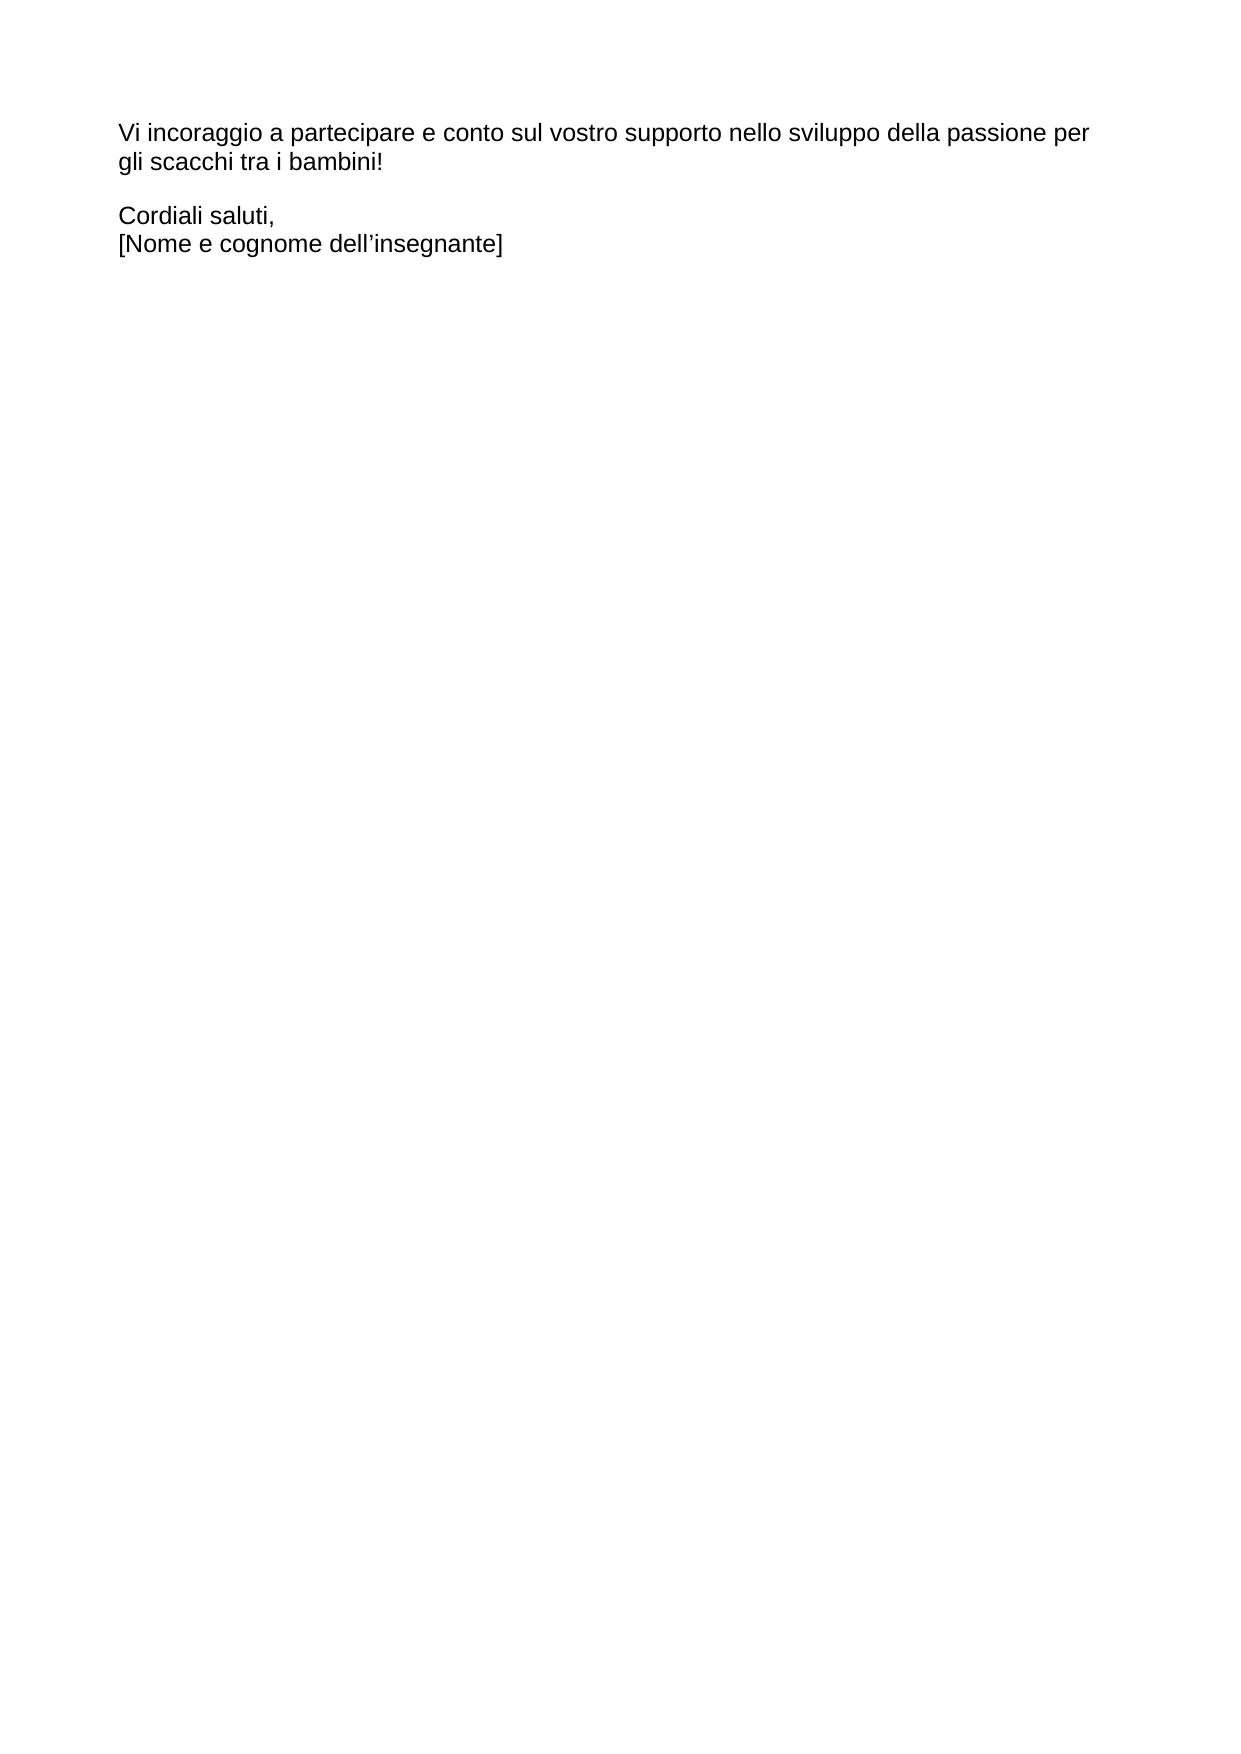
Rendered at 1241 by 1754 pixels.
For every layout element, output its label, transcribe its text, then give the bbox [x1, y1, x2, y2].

text Vi incoraggio a partecipare e conto sul vostro supporto nello sviluppo della passione per gli scacchi tra i bambini! [118, 118, 1122, 176]
text Cordiali saluti, [Nome e cognome dell’insegnante] [118, 201, 1122, 258]
